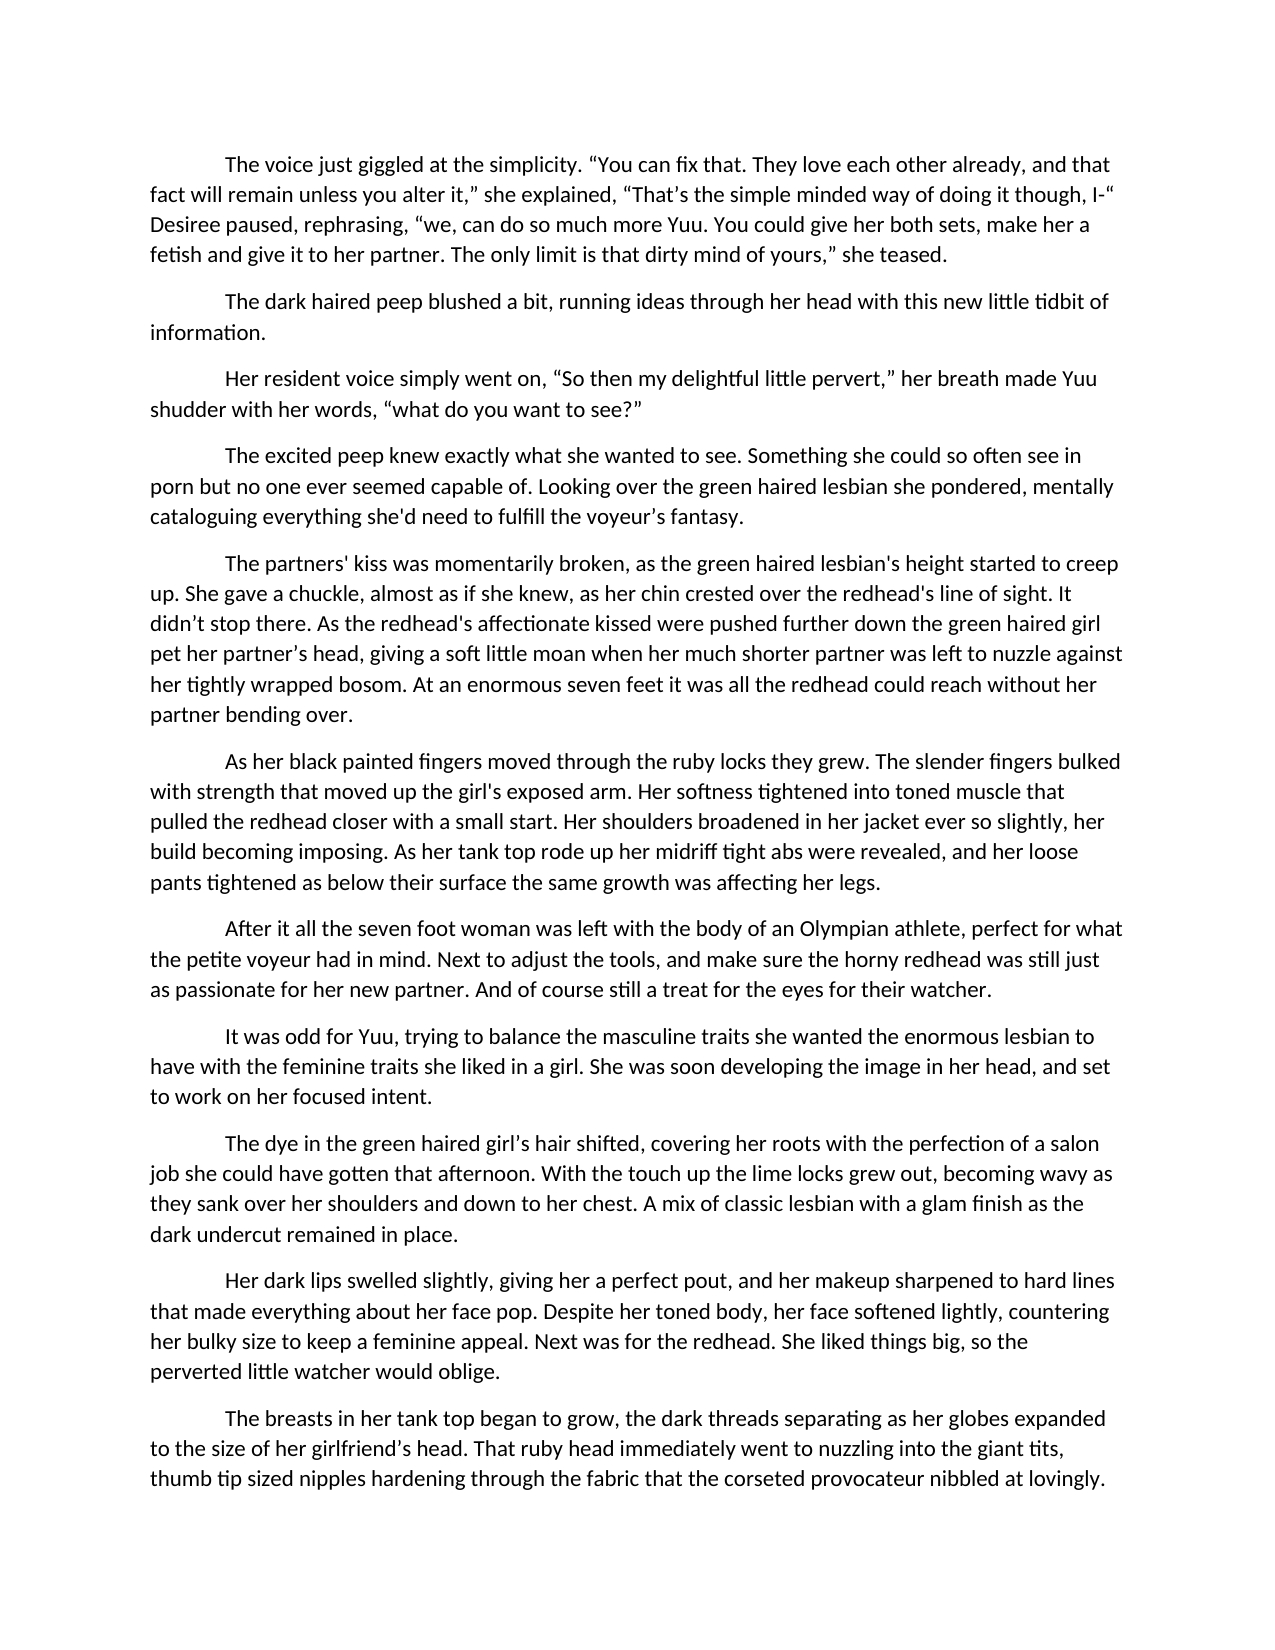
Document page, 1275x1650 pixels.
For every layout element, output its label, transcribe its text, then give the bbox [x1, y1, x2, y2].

text It was odd for Yuu, trying to balance the masculine traits she wanted the enormous lesbian to have with the feminine traits she liked in a girl. She was soon developing the image in her head, and set to work on her focused intent. [150, 1022, 1125, 1110]
text The partners' kiss was momentarily broken, as the green haired lesbian's height started to creep up. She gave a chuckle, almost as if she knew, as her chin crested over the redhead's line of sight. It didn’t stop there. As the redhead's affectionate kissed were pushed further down the green haired girl pet her partner’s head, giving a soft little moan when her much shorter partner was left to nuzzle against her tightly wrapped bosom. At an enormous seven feet it was all the redhead could reach without her partner bending over. [150, 549, 1125, 728]
text The dark haired peep blushed a bit, running ideas through her head with this new little tidbit of information. [150, 287, 1125, 346]
text The excited peep knew exactly what she wanted to see. Something she could so often see in porn but no one ever seemed capable of. Looking over the green haired lesbian she pondered, mentally cataloguing everything she'd need to fulfill the voyeur’s fantasy. [150, 442, 1125, 530]
text After it all the seven foot woman was left with the body of an Olympian athlete, perfect for what the petite voyeur had in mind. Next to adjust the tools, and make sure the horny redhead was still just as passionate for her new partner. And of course still a treat for the eyes for their watcher. [150, 914, 1125, 1003]
text As her black painted fingers moved through the ruby locks they grew. The slender fingers bulked with strength that moved up the girl's exposed arm. Her softness tightened into toned muscle that pulled the redhead closer with a small start. Her shoulders broadened in her jacket ever so slightly, her build becoming imposing. As her tank top rode up her midriff tight abs were revealed, and her loose pants tightened as below their surface the same growth was affecting her legs. [150, 747, 1125, 896]
text The voice just giggled at the simplicity. “You can fix that. They love each other already, and that fact will remain unless you alter it,” she explained, “That’s the simple minded way of doing it though, I-“ Desiree paused, rephrasing, “we, can do so much more Yuu. You could give her both sets, make her a fetish and give it to her partner. The only limit is that dirty mind of yours,” she teased. [150, 150, 1125, 269]
text Her dark lips swelled slightly, giving her a perfect pout, and her makeup sharpened to hard lines that made everything about her face pop. Despite her toned body, her face softened lightly, countering her bulky size to keep a feminine appeal. Next was for the redhead. She liked things big, so the perverted little watcher would oblige. [150, 1267, 1125, 1385]
text Her resident voice simply went on, “So then my delightful little pervert,” her breath made Yuu shudder with her words, “what do you want to see?” [150, 364, 1125, 423]
text The dye in the green haired girl’s hair shifted, covering her roots with the perfection of a salon job she could have gotten that afternoon. With the touch up the lime locks grew out, becoming wavy as they sank over her shoulders and down to her chest. A mix of classic lesbian with a glam finish as the dark undercut remained in place. [150, 1129, 1125, 1248]
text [150, 1404, 1125, 1493]
